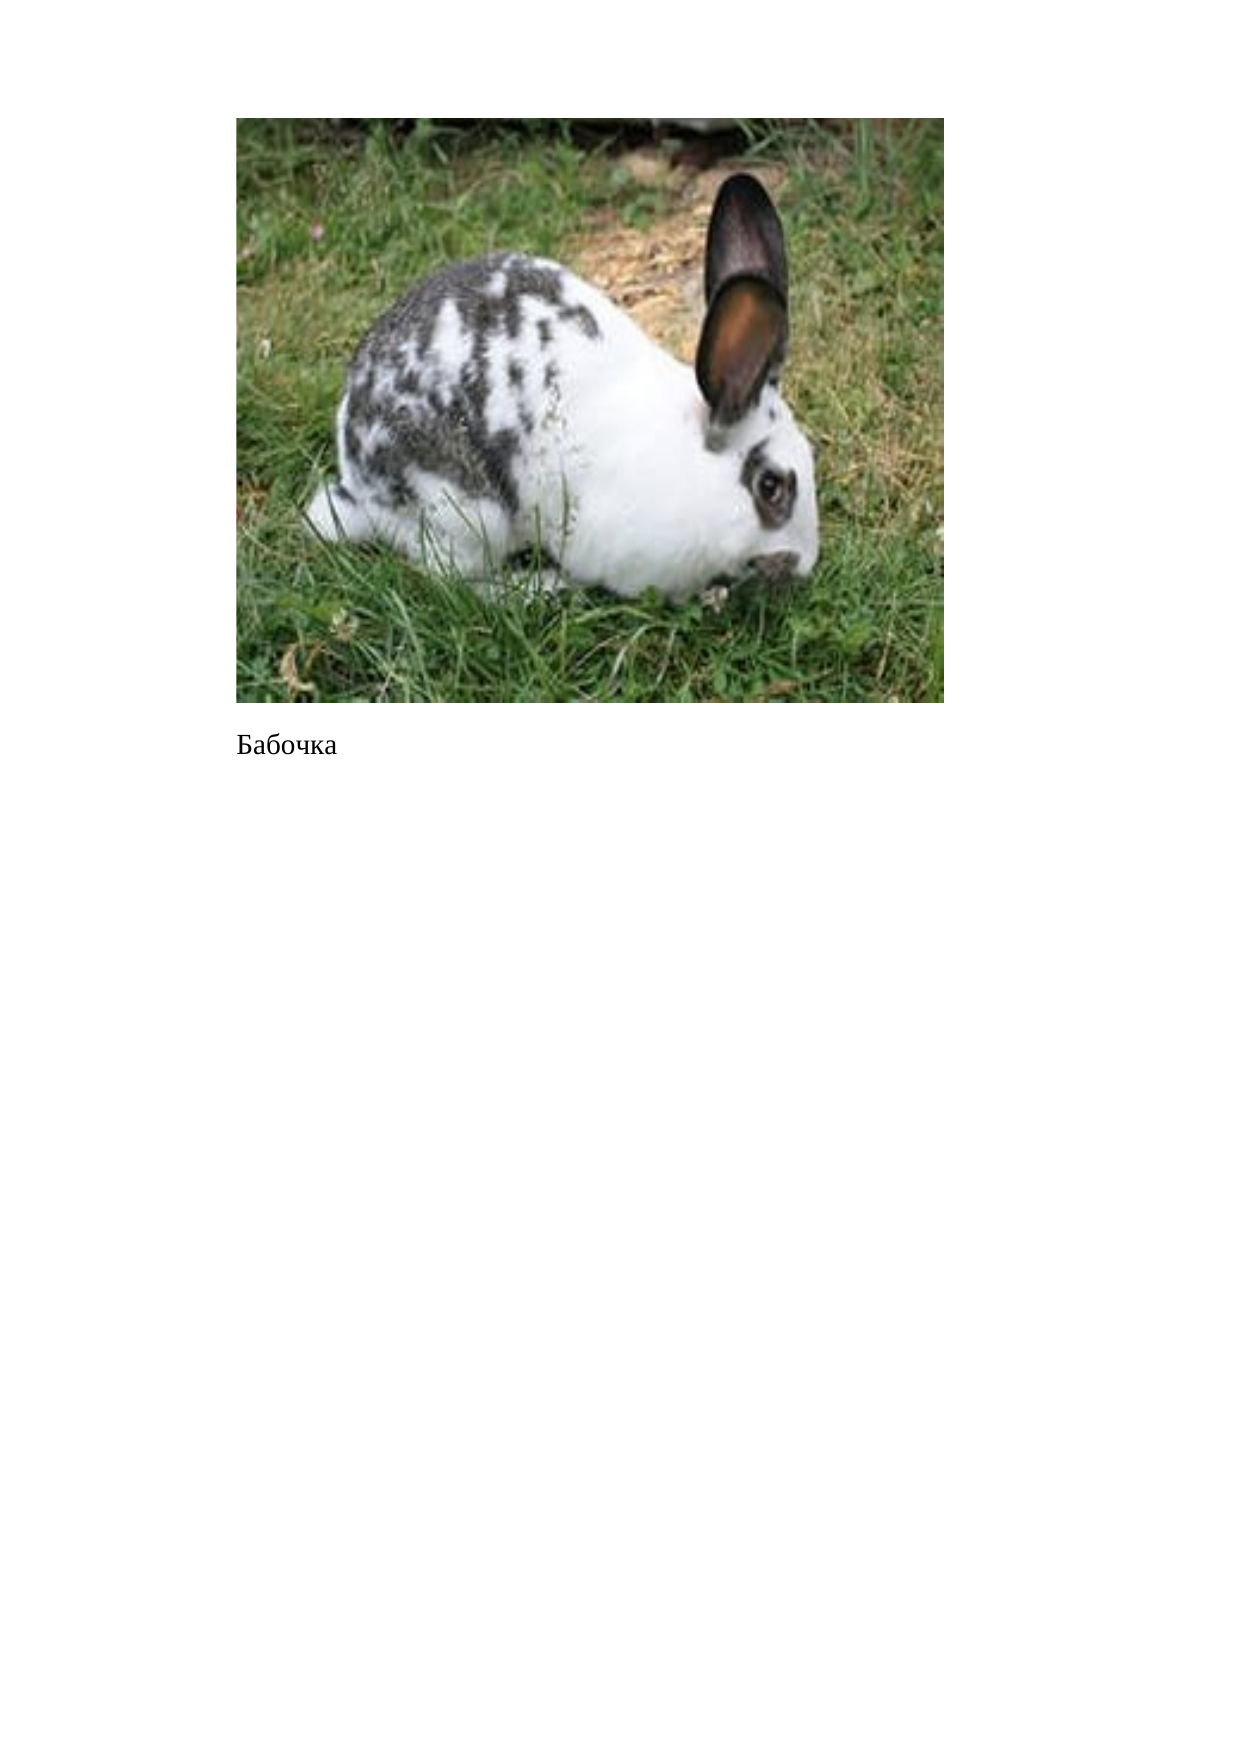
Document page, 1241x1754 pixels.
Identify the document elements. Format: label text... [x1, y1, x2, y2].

picture [236, 118, 944, 703]
text Бабочка [236, 727, 1175, 761]
